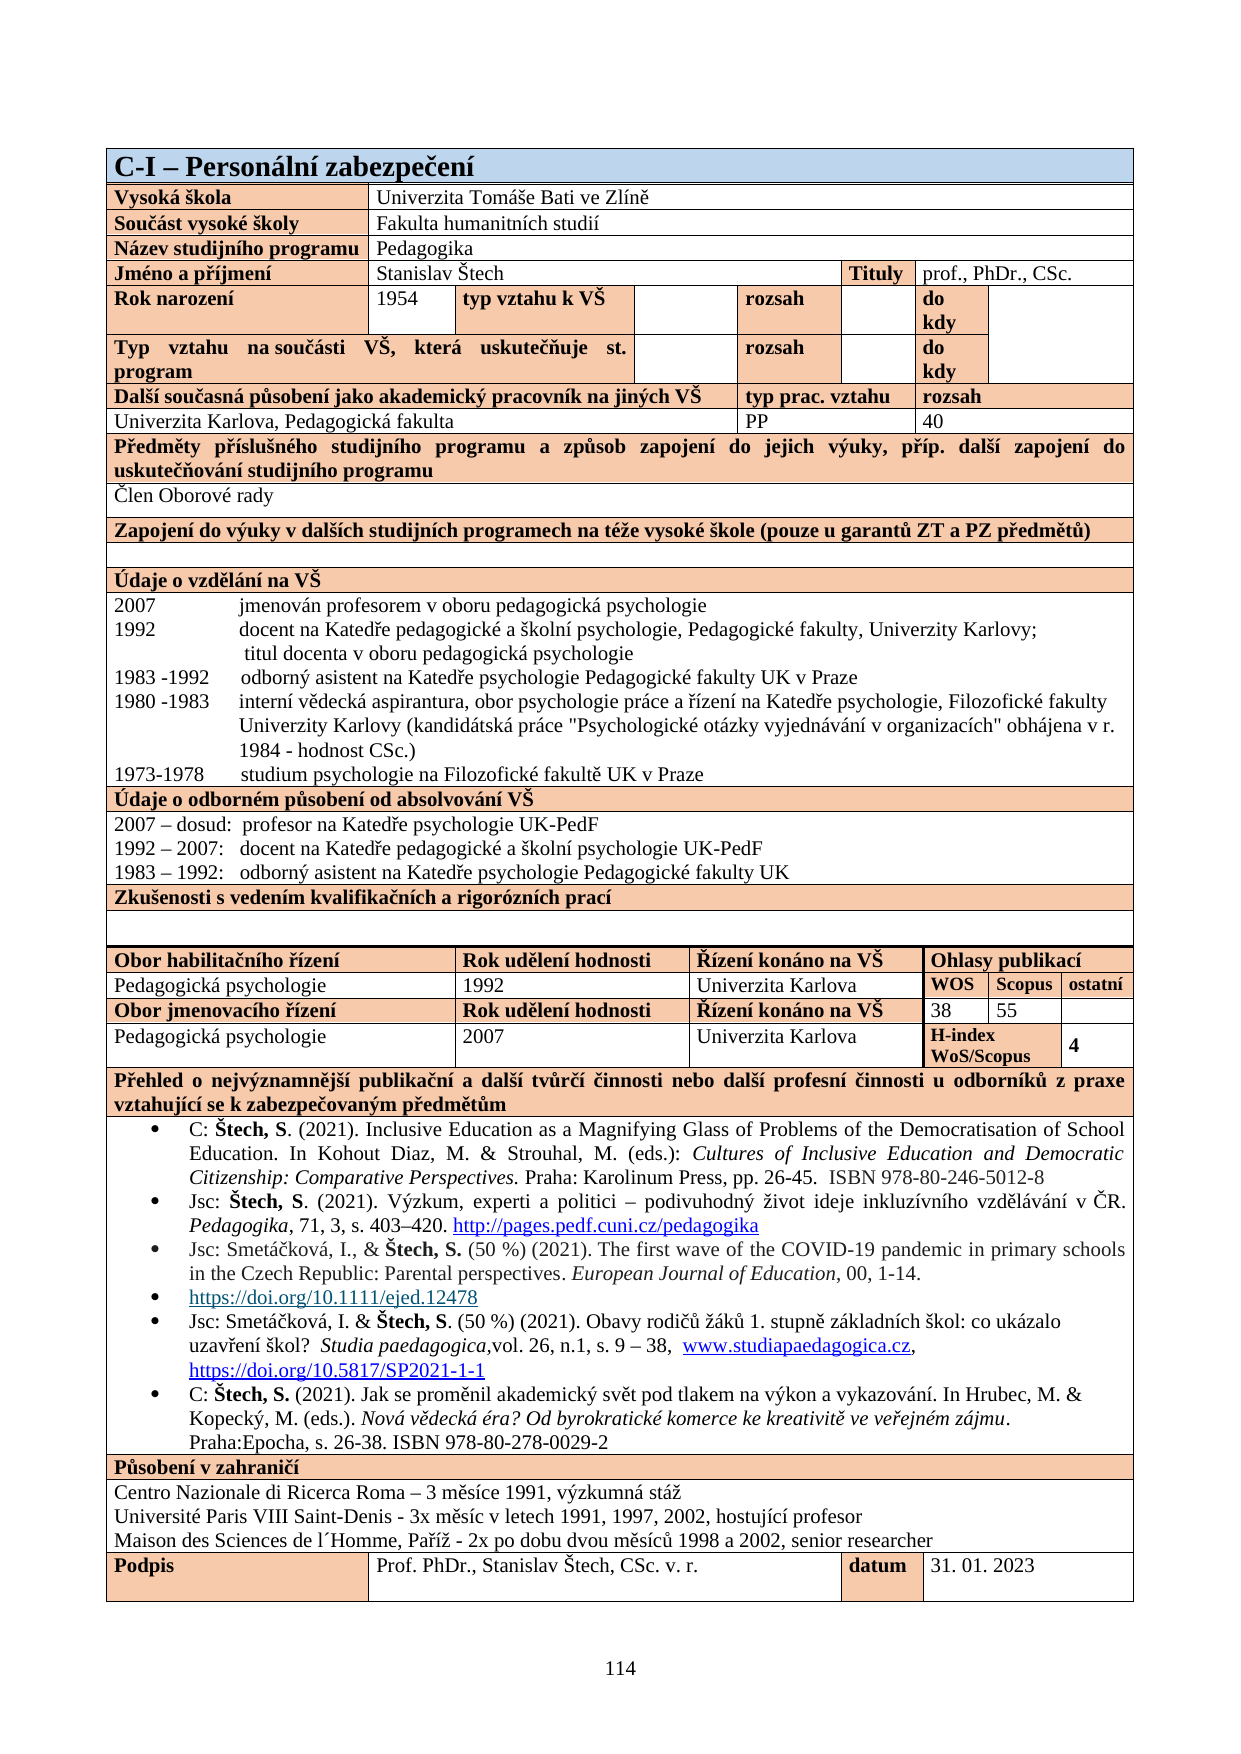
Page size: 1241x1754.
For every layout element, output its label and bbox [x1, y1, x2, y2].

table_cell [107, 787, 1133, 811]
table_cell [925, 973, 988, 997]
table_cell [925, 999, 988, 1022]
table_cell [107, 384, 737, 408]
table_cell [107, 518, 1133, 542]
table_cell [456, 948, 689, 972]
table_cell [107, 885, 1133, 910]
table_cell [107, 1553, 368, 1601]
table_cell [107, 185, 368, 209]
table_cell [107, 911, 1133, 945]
picture [379, 1290, 385, 1304]
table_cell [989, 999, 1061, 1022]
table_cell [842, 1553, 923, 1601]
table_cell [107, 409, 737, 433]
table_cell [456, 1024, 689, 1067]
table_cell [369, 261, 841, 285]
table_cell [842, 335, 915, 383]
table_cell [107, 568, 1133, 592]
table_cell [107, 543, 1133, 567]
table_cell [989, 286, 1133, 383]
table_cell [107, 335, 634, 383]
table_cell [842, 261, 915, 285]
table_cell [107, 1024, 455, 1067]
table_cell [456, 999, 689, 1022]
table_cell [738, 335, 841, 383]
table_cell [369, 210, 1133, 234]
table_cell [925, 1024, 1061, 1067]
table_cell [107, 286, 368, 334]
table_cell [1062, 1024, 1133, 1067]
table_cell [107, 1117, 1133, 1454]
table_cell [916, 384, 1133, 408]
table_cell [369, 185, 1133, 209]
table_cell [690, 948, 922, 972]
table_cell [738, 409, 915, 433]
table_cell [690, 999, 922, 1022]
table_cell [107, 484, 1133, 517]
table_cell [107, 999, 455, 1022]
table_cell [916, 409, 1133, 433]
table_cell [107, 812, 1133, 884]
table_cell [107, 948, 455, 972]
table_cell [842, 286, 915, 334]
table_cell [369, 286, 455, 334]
picture [235, 1290, 241, 1304]
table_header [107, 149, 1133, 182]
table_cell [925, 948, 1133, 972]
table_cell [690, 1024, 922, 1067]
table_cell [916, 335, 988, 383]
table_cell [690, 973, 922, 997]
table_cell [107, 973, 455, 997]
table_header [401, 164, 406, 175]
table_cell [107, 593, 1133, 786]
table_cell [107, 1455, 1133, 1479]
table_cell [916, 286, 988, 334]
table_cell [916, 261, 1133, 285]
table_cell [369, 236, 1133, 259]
picture [241, 1290, 247, 1304]
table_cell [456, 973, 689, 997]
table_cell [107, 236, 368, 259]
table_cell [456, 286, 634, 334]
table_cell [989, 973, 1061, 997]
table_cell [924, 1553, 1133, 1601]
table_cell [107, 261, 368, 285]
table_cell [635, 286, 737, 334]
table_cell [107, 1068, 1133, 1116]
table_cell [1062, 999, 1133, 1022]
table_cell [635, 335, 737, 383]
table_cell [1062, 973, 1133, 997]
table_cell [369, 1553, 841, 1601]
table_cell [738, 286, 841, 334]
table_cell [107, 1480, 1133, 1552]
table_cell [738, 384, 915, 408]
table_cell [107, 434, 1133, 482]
picture [306, 1290, 312, 1304]
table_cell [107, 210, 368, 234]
